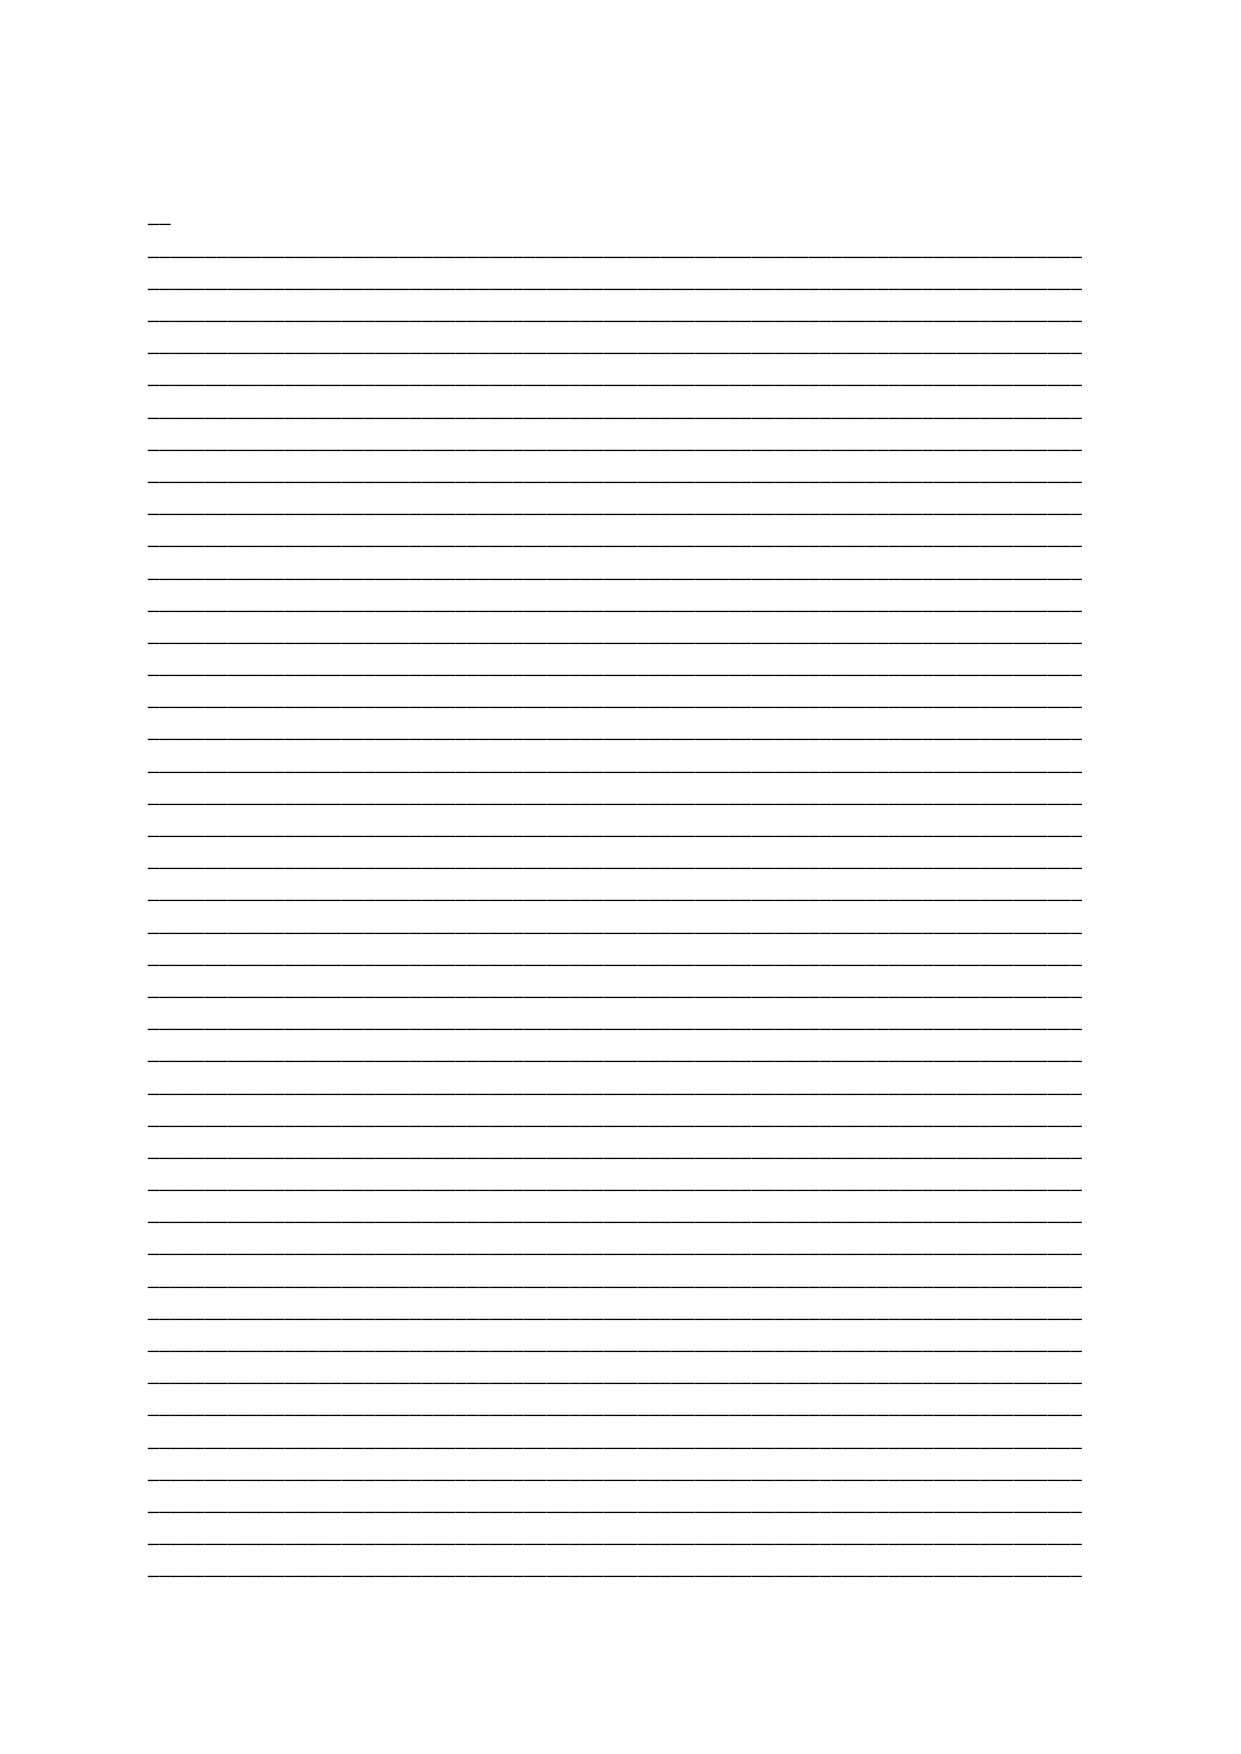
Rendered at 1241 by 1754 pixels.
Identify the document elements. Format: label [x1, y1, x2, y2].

text [148, 201, 1093, 1581]
